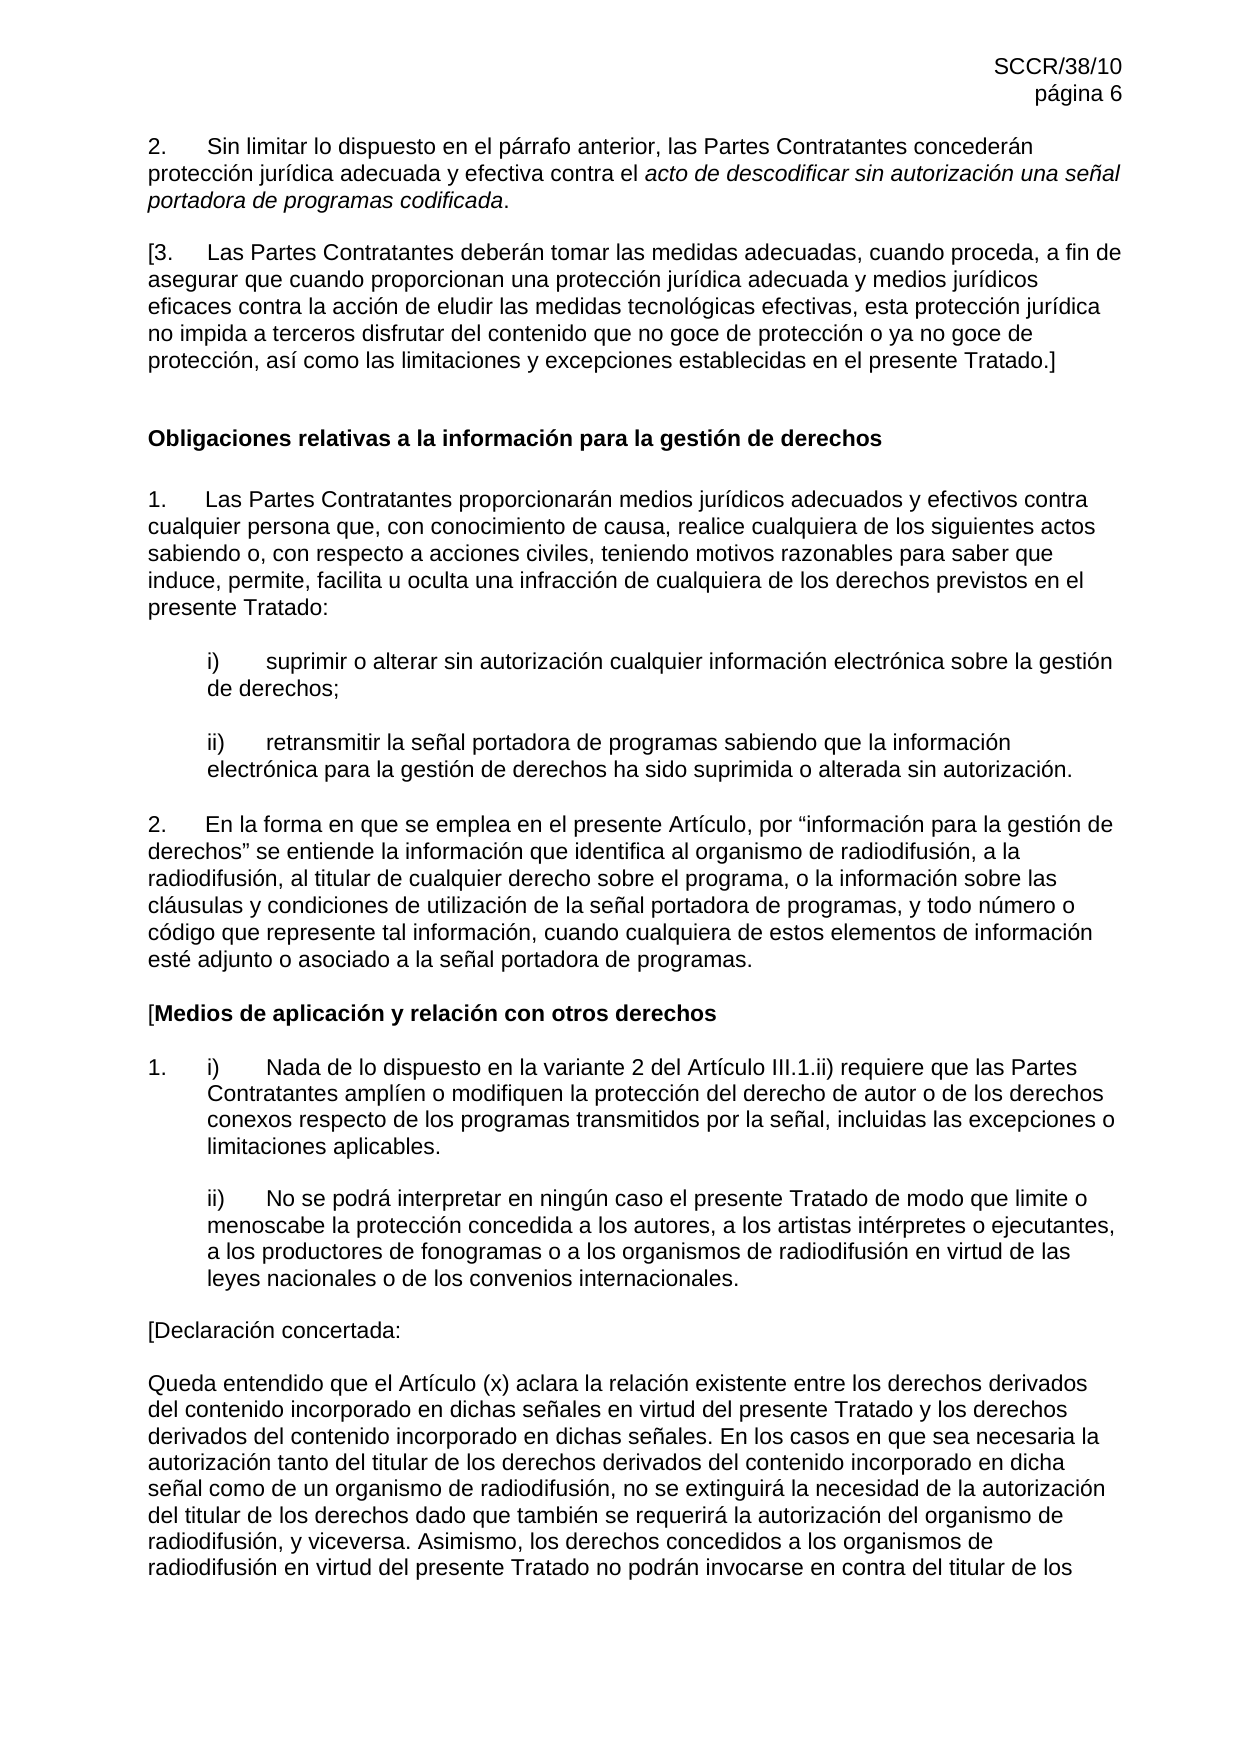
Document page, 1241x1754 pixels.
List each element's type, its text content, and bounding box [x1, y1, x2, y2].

text [3. Las Partes Contratantes deberán tomar las medidas adecuadas, cuando proceda, a fin de asegurar que cuando proporcionan una protección jurídica adecuada y medios jurídicos eficaces contra la acción de eludir las medidas tecnológicas efectivas, esta protección jurídica no impida a terceros disfrutar del contenido que no goce de protección o ya no goce de protección, así como las limitaciones y excepciones establecidas en el presente Tratado.] [148, 238, 1122, 374]
text 1. i) Nada de lo dispuesto en la variante 2 del Artículo III.1.ii) requiere que las Partes Contratantes amplíen o modifiquen la protección del derecho de autor o de los derechos conexos respecto de los programas transmitidos por la señal, incluidas las excepciones o limitaciones aplicables. [148, 1054, 1122, 1159]
text 1. Las Partes Contratantes proporcionarán medios jurídicos adecuados y efectivos contra cualquier persona que, con conocimiento de causa, realice cualquiera de los siguientes actos sabiendo o, con respecto a acciones civiles, teniendo motivos razonables para saber que induce, permite, facilita u oculta una infracción de cualquiera de los derechos previstos en el presente Tratado: [148, 485, 1122, 620]
text [Medios de aplicación y relación con otros derechos [148, 999, 1122, 1027]
text i) suprimir o alterar sin autorización cualquier información electrónica sobre la gestión de derechos; [207, 647, 1122, 702]
text 2. En la forma en que se emplea en el presente Artículo, por “información para la gestión de derechos” se entiende la información que identifica al organismo de radiodifusión, a la radiodifusión, al titular de cualquier derecho sobre el programa, o la información sobre las cláusulas y condiciones de utilización de la señal portadora de programas, y todo número o código que represente tal información, cuando cualquiera de estos elementos de información esté adjunto o asociado a la señal portadora de programas. [148, 810, 1122, 972]
text 2. Sin limitar lo dispuesto en el párrafo anterior, las Partes Contratantes concederán protección jurídica adecuada y efectiva contra el acto de descodificar sin autorización una señal portadora de programas codificada. [148, 132, 1122, 213]
subtitle Obligaciones relativas a la información para la gestión de derechos [148, 425, 1122, 452]
text ii) retransmitir la señal portadora de programas sabiendo que la información electrónica para la gestión de derechos ha sido suprimida o alterada sin autorización. [207, 729, 1122, 783]
text [Declaración concertada: [148, 1317, 1122, 1343]
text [148, 1370, 1122, 1581]
text ii) No se podrá interpretar en ningún caso el presente Tratado de modo que limite o menoscabe la protección concedida a los autores, a los artistas intérpretes o ejecutantes, a los productores de fonogramas o a los organismos de radiodifusión en virtud de las leyes nacionales o de los convenios internacionales. [207, 1185, 1122, 1291]
